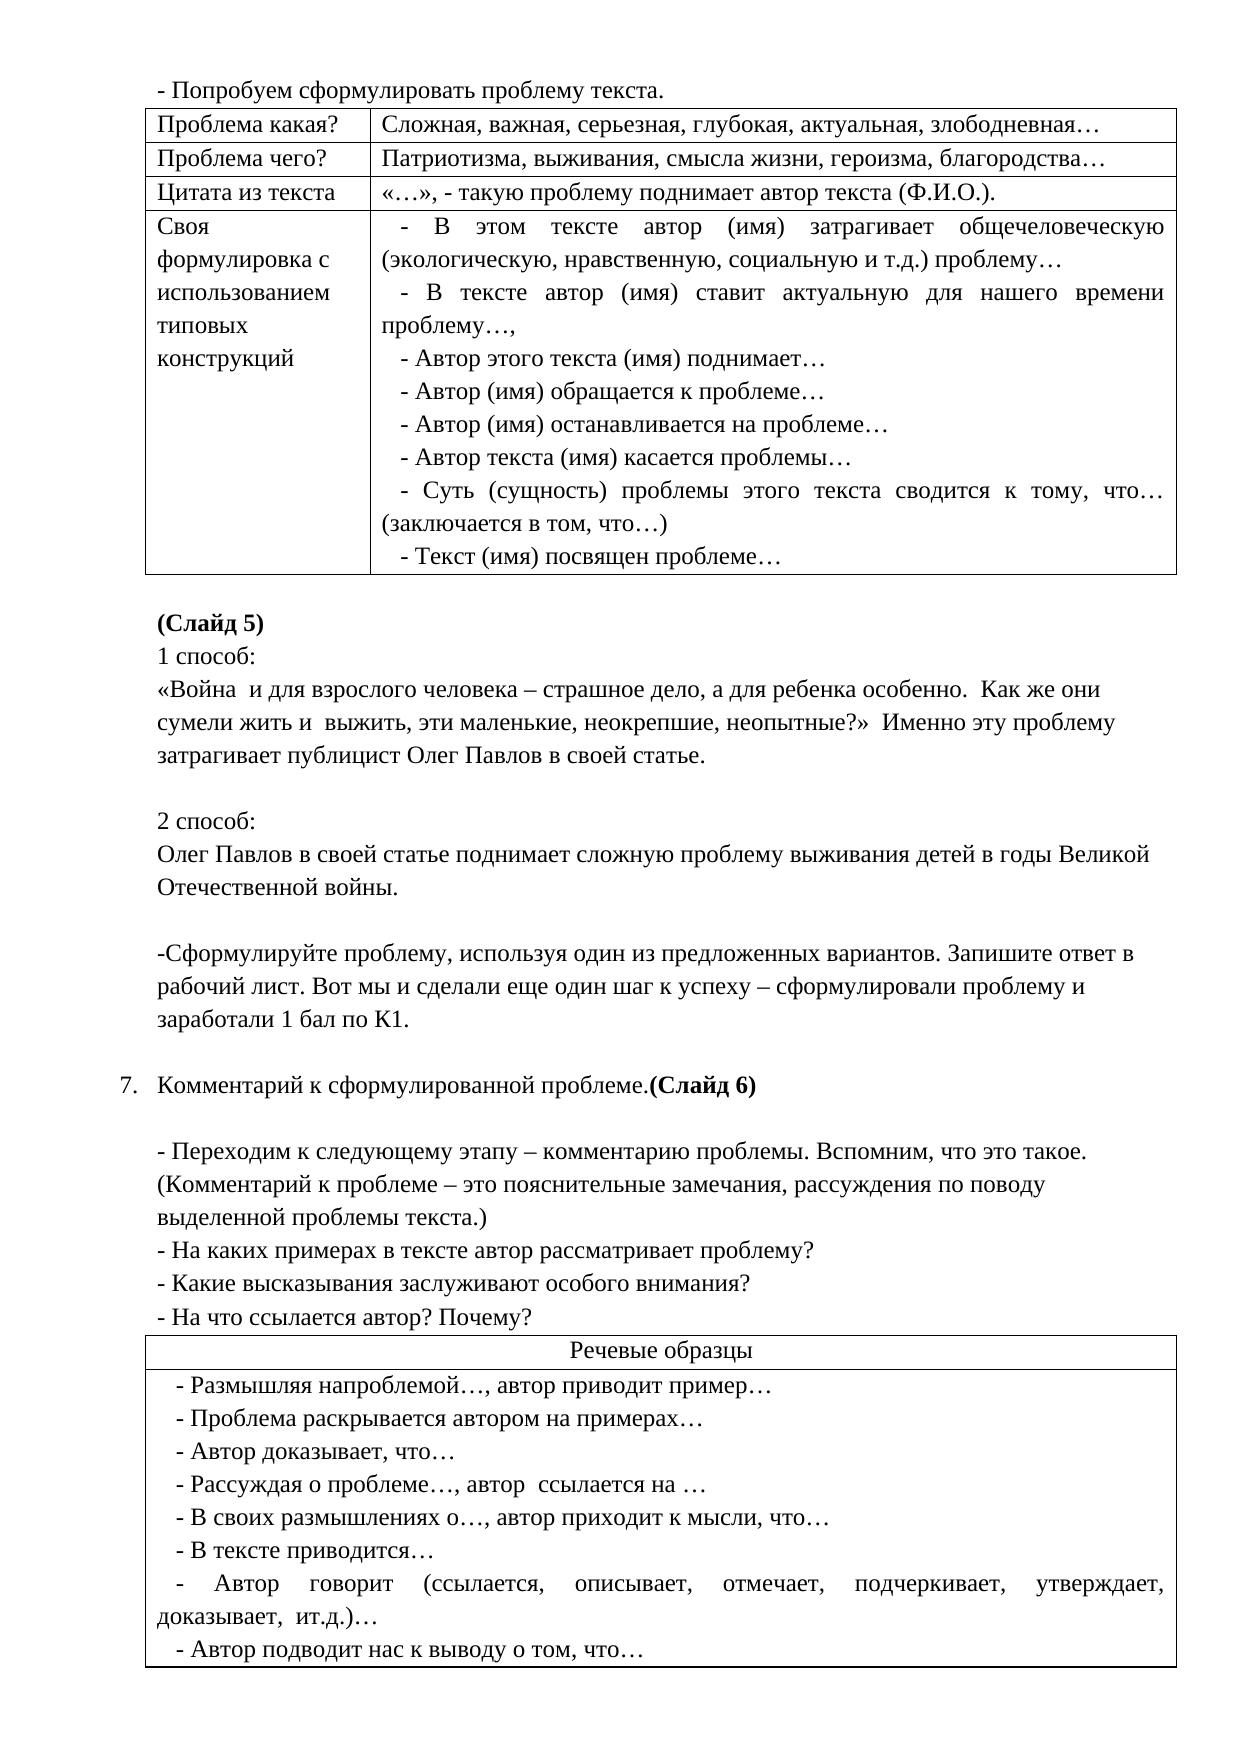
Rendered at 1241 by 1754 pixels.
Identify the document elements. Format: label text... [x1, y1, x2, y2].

table_header Речевые образцы [146, 1336, 1176, 1369]
table_header Проблема какая? [146, 109, 370, 142]
text -Сформулируйте проблему, используя один из предложенных вариантов. Запишите ответ в рабочий лист. Вот мы и сделали еще один шаг к успеху – сформулировали проблему и заработали 1 бал по К1. [157, 938, 1165, 1033]
text - Переходим к следующему этапу – комментарию проблемы. Вспомним, что это такое. [157, 1136, 1165, 1165]
table_cell Патриотизма, выживания, смысла жизни, героизма, благородства… [371, 143, 1176, 176]
table_cell - В этом тексте автор (имя) затрагивает общечеловеческую (экологическую, нравственную, социальную и т.д.) проблему… - В тексте автор (имя) ставит актуальную для нашего времени проблему…, - Автор этого текста (имя) поднимает… - Автор (имя) обращается к проблеме… - Автор (имя) останавливается на проблеме… - Автор текста (имя) касается проблемы… - Суть (сущность) проблемы этого текста сводится к тому, что… (заключается в том, что…) - Текст (имя) посвящен проблеме… [371, 211, 1176, 574]
text Олег Павлов в своей статье поднимает сложную проблему выживания детей в годы Великой Отечественной войны. [157, 839, 1165, 901]
text 1 способ: [157, 641, 1165, 670]
text (Комментарий к проблеме – это пояснительные замечания, рассуждения по поводу выделенной проблемы текста.) [157, 1169, 1165, 1231]
text - На каких примерах в тексте автор рассматривает проблему? [157, 1236, 1165, 1264]
table_cell Проблема чего? [146, 143, 370, 176]
table_cell - Размышляя напроблемой…, автор приводит пример… - Проблема раскрывается автором на примерах… - Автор доказывает, что… - Рассуждая о проблеме…, автор ссылается на … - В своих размышлениях о…, автор приходит к мысли, что… - В тексте приводится… - Автор говорит (ссылается, описывает, отмечает, подчеркивает, утверждает, доказывает, ит.д.)… - Автор подводит нас к выводу о том, что… [146, 1370, 1176, 1666]
table_cell Цитата из текста [146, 177, 370, 210]
text «Война и для взрослого человека – страшное дело, а для ребенка особенно. Как же они сумели жить и выжить, эти маленькие, неокрепшие, неопытные?» Именно эту проблему затрагивает публицист Олег Павлов в своей статье. [157, 674, 1165, 769]
table_cell Своя формулировка с использованием типовых конструкций [146, 211, 370, 574]
text - Попробуем сформулировать проблему текста. [157, 75, 1165, 104]
table_header Сложная, важная, серьезная, глубокая, актуальная, злободневная… [371, 109, 1176, 142]
text (Слайд 5) [157, 608, 1165, 637]
text - На что ссылается автор? Почему? [157, 1302, 1165, 1330]
list Комментарий к сформулированной проблеме.(Слайд 6) [119, 1070, 1165, 1099]
text - Какие высказывания заслуживают особого внимания? [157, 1268, 1165, 1297]
text 2 способ: [157, 806, 1165, 835]
table_cell «…», - такую проблему поднимает автор текста (Ф.И.О.). [371, 177, 1176, 210]
